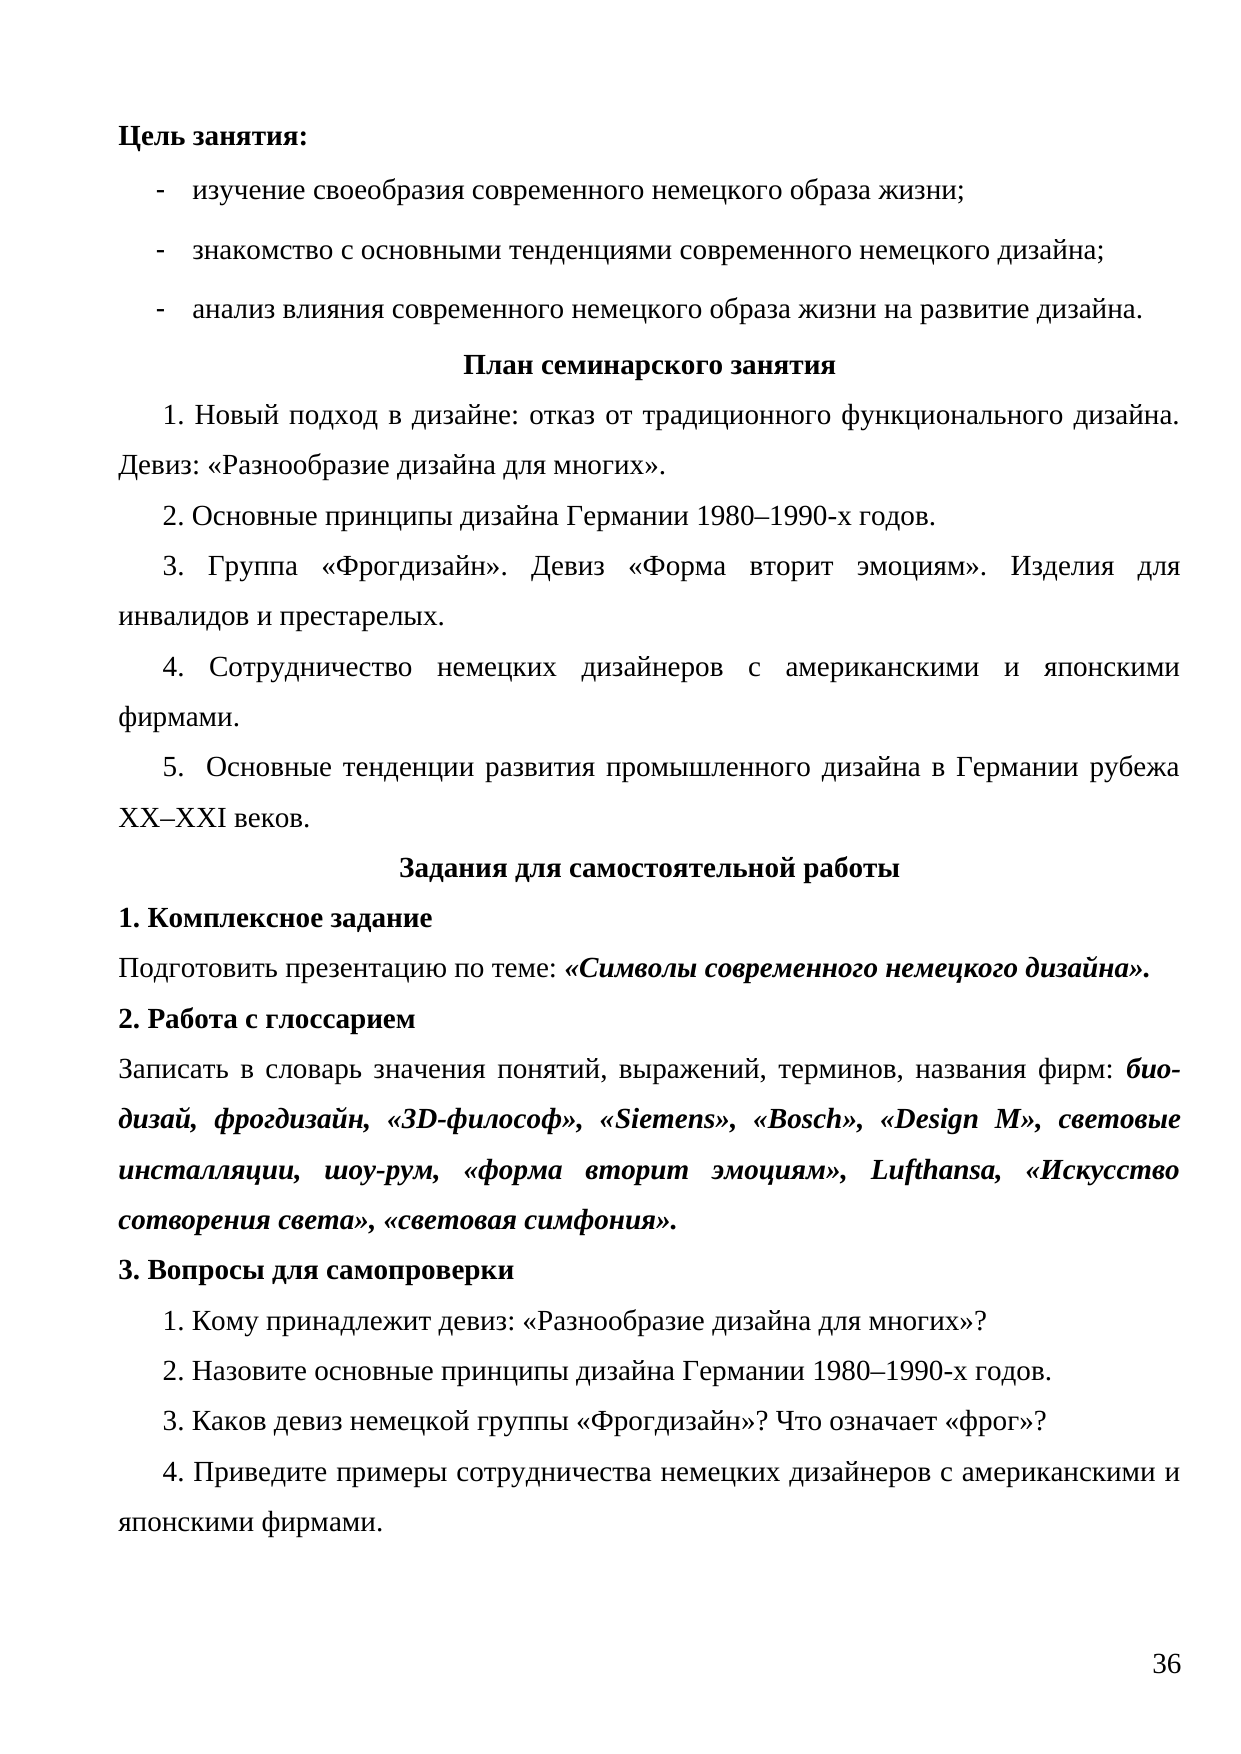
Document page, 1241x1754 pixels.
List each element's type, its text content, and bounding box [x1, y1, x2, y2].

text Цель занятия: [118, 118, 1181, 152]
list изучение своеобразия современного немецкого образа жизни; [118, 168, 1181, 208]
text 2. Назовите основные принципы дизайна Германии 1980–1990-х годов. [118, 1353, 1181, 1387]
text 3. Вопросы для самопроверки [118, 1252, 1181, 1286]
text 4. Приведите примеры сотрудничества немецких дизайнеров с американскими и японскими фирмами. [118, 1454, 1181, 1538]
text 3. Группа «Фрогдизайн». Девиз «Форма вторит эмоциям». Изделия для инвалидов и престарелых. [118, 548, 1181, 632]
list анализ влияния современного немецкого образа жизни на развитие дизайна. [118, 287, 1181, 327]
text 4. Сотрудничество немецких дизайнеров с американскими и японскими фирмами. [118, 649, 1181, 733]
text 1. Кому принадлежит девиз: «Разнообразие дизайна для многих»? [118, 1303, 1181, 1336]
text План семинарского занятия [118, 347, 1181, 380]
text 2. Работа с глоссарием [118, 1001, 1181, 1034]
list знакомство с основными тенденциями современного немецкого дизайна; [118, 228, 1181, 268]
text 1. Новый подход в дизайне: отказ от традиционного функционального дизайна. Девиз: «Разнообразие дизайна для многих». [118, 397, 1181, 481]
text 1. Комплексное задание [118, 900, 1181, 934]
text Задания для самостоятельной работы [118, 850, 1181, 883]
text Подготовить презентацию по теме: «Символы современного немецкого дизайна». [118, 951, 1181, 984]
text Записать в словарь значения понятий, выражений, терминов, названия фирм: био-дизай, фрогдизайн, «3D-философ», «Siemens», «Bosch», «Design M», световые инсталляции, шоу-рум, «форма вторит эмоциям», Lufthansa, «Искусство сотворения света», «световая симфония». [118, 1051, 1181, 1236]
text 2. Основные принципы дизайна Германии 1980–1990-х годов. [118, 498, 1181, 531]
text 3. Каков девиз немецкой группы «Фрогдизайн»? Что означает «фрог»? [118, 1403, 1181, 1437]
text 5. Основные тенденции развития промышленного дизайна в Германии рубежа XX–XXI веков. [118, 749, 1181, 833]
